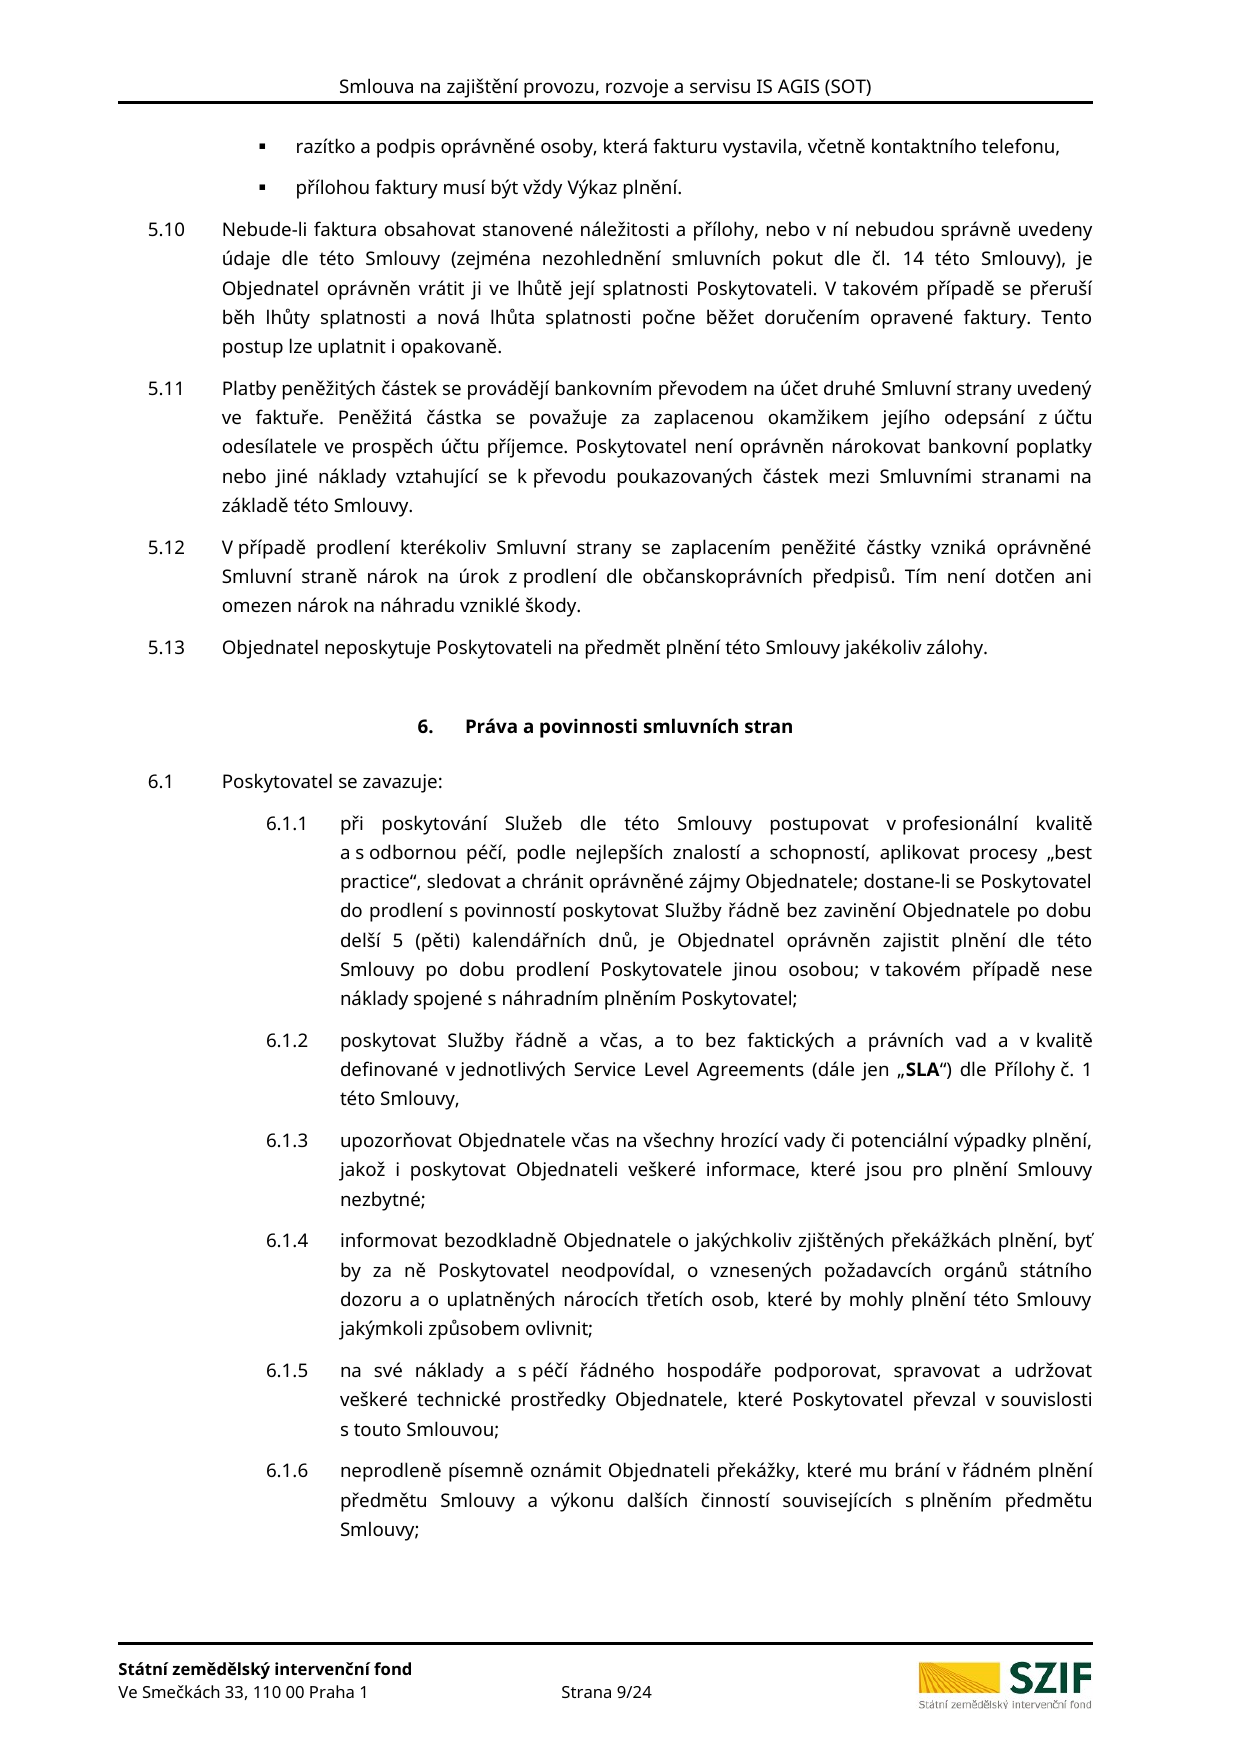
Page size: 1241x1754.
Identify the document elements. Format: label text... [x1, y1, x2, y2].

subtitle Objednatel neposkytuje Poskytovateli na předmět plnění této Smlouvy jakékoliv zálohy. [148, 634, 1093, 660]
subtitle Platby peněžitých částek se provádějí bankovním převodem na účet druhé Smluvní strany uvedený ve faktuře. Peněžitá částka se považuje za zaplacenou okamžikem jejího odepsání z účtu odesílatele ve prospěch účtu příjemce. Poskytovatel není oprávněn nárokovat bankovní poplatky nebo jiné náklady vztahující se k převodu poukazovaných částek mezi Smluvními stranami na základě této Smlouvy. [148, 375, 1093, 518]
subtitle Nebude-li faktura obsahovat stanovené náležitosti a přílohy, nebo v ní nebudou správně uvedeny údaje dle této Smlouvy (zejména nezohlednění smluvních pokut dle čl. 14 této Smlouvy), je Objednatel oprávněn vrátit ji ve lhůtě její splatnosti Poskytovateli. V takovém případě se přeruší běh lhůty splatnosti a nová lhůta splatnosti počne běžet doručením opravené faktury. Tento postup lze uplatnit i opakovaně. [148, 216, 1093, 359]
subtitle razítko a podpis oprávněné osoby, která fakturu vystavila, včetně kontaktního telefonu, [258, 133, 1093, 158]
subtitle V případě prodlení kterékoliv Smluvní strany se zaplacením peněžité částky vzniká oprávněné Smluvní straně nárok na úrok z prodlení dle občanskoprávních předpisů. Tím není dotčen ani omezen nárok na náhradu vzniklé škody. [148, 534, 1093, 618]
subtitle informovat bezodkladně Objednatele o jakýchkoliv zjištěných překážkách plnění, byť by za ně Poskytovatel neodpovídal, o vznesených požadavcích orgánů státního dozoru a o uplatněných nárocích třetích osob, které by mohly plnění této Smlouvy jakýmkoli způsobem ovlivnit; [266, 1228, 1093, 1341]
subtitle Práva a povinnosti smluvních stran [118, 714, 1093, 739]
subtitle přílohou faktury musí být vždy Výkaz plnění. [258, 175, 1093, 200]
subtitle neprodleně písemně oznámit Objednateli překážky, které mu brání v řádném plnění předmětu Smlouvy a výkonu dalších činností souvisejících s plněním předmětu Smlouvy; [266, 1458, 1093, 1542]
subtitle Poskytovatel se zavazuje: [148, 768, 1093, 793]
subtitle na své náklady a s péčí řádného hospodáře podporovat, spravovat a udržovat veškeré technické prostředky Objednatele, které Poskytovatel převzal v souvislosti s touto Smlouvou; [266, 1357, 1093, 1441]
picture [915, 1661, 1093, 1709]
subtitle při poskytování Služeb dle této Smlouvy postupovat v profesionální kvalitě a s odbornou péčí, podle nejlepších znalostí a schopností, aplikovat procesy „best practice“, sledovat a chránit oprávněné zájmy Objednatele; dostane-li se Poskytovatel do prodlení s povinností poskytovat Služby řádně bez zavinění Objednatele po dobu delší 5 (pěti) kalendářních dnů, je Objednatel oprávněn zajistit plnění dle této Smlouvy po dobu prodlení Poskytovatele jinou osobou; v takovém případě nese náklady spojené s náhradním plněním Poskytovatel; [266, 810, 1093, 1011]
subtitle upozorňovat Objednatele včas na všechny hrozící vady či potenciální výpadky plnění, jakož i poskytovat Objednateli veškeré informace, které jsou pro plnění Smlouvy nezbytné; [266, 1127, 1093, 1212]
subtitle poskytovat Služby řádně a včas, a to bez faktických a právních vad a v kvalitě definované v jednotlivých Service Level Agreements (dále jen „SLA“) dle Přílohy č. 1 této Smlouvy, [266, 1027, 1093, 1111]
